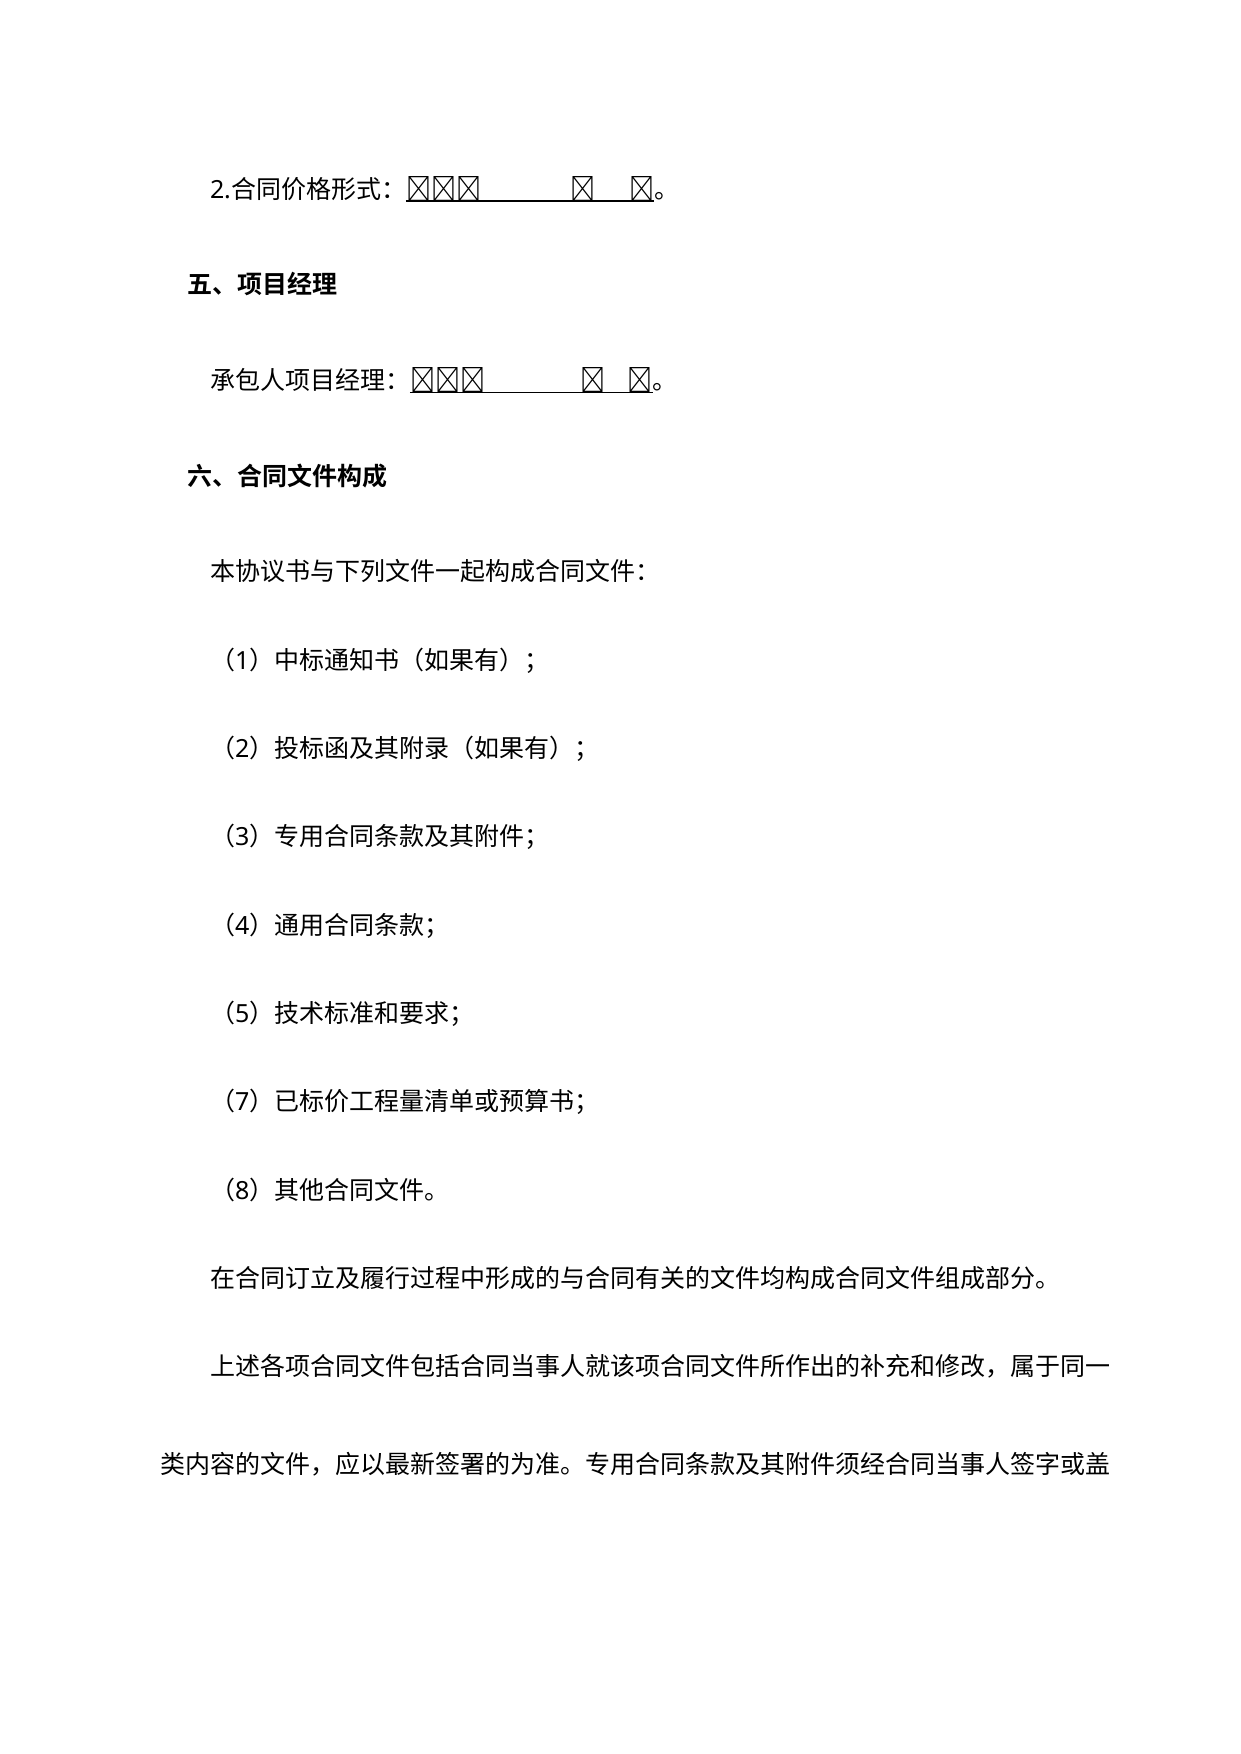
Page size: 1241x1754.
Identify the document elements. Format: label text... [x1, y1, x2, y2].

text 本协议书与下列文件一起构成合同文件： [160, 537, 1110, 602]
text 2.合同价格形式：  。 [160, 155, 1110, 220]
text 承包人项目经理：  。 [160, 346, 1110, 411]
text 六、合同文件构成 [160, 442, 1110, 507]
text 五、项目经理 [160, 251, 1110, 316]
text （1）中标通知书（如果有）； [160, 626, 1110, 691]
text （8）其他合同文件。 [160, 1156, 1110, 1221]
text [160, 1332, 1110, 1495]
text （4）通用合同条款； [160, 891, 1110, 956]
text （3）专用合同条款及其附件； [160, 802, 1110, 867]
text 在合同订立及履行过程中形成的与合同有关的文件均构成合同文件组成部分。 [160, 1244, 1110, 1309]
text （2）投标函及其附录（如果有）； [160, 714, 1110, 779]
text （5）技术标准和要求； [160, 979, 1110, 1044]
text （7）已标价工程量清单或预算书； [160, 1067, 1110, 1132]
